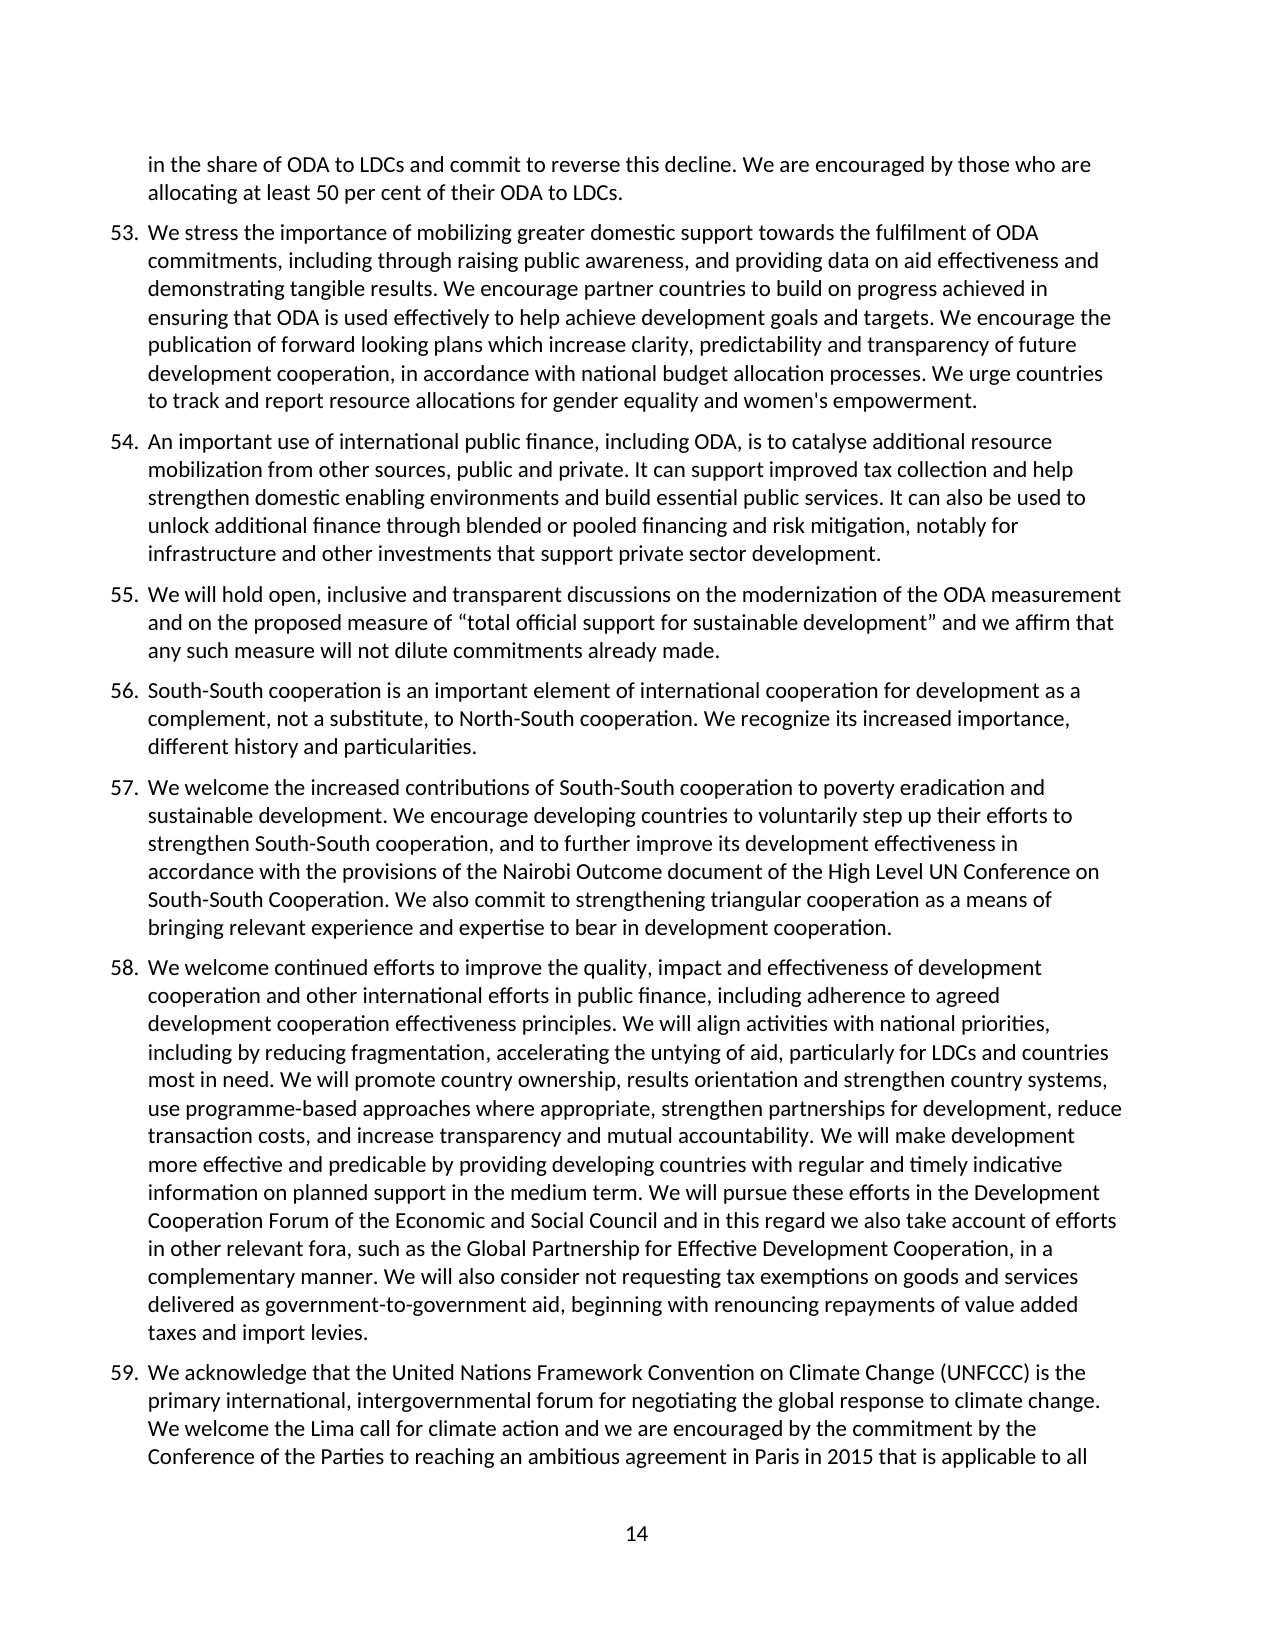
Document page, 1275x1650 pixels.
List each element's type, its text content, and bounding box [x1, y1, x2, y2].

list We welcome continued efforts to improve the quality, impact and effectiveness of development cooperation and other international efforts in public finance, including adherence to agreed development cooperation effectiveness principles. We will align activities with national priorities, including by reducing fragmentation, accelerating the untying of aid, particularly for LDCs and countries most in need. We will promote country ownership, results orientation and strengthen country systems, use programme-based approaches where appropriate, strengthen partnerships for development, reduce transaction costs, and increase transparency and mutual accountability. We will make development more effective and predicable by providing developing countries with regular and timely indicative information on planned support in the medium term. We will pursue these efforts in the Development Cooperation Forum of the Economic and Social Council and in this regard we also take account of efforts in other relevant fora, such as the Global Partnership for Effective Development Cooperation, in a complementary manner. We will also consider not requesting tax exemptions on goods and services delivered as government-to-government aid, beginning with renouncing repayments of value added taxes and import levies. [110, 953, 1125, 1346]
list We stress the importance of mobilizing greater domestic support towards the fulfilment of ODA commitments, including through raising public awareness, and providing data on aid effectiveness and demonstrating tangible results. We encourage partner countries to build on progress achieved in ensuring that ODA is used effectively to help achieve development goals and targets. We encourage the publication of forward looking plans which increase clarity, predictability and transparency of future development cooperation, in accordance with national budget allocation processes. We urge countries to track and report resource allocations for gender equality and women's empowerment. [110, 218, 1125, 415]
list An important use of international public finance, including ODA, is to catalyse additional resource mobilization from other sources, public and private. It can support improved tax collection and help strengthen domestic enabling environments and build essential public services. It can also be used to unlock additional finance through blended or pooled financing and risk mitigation, notably for infrastructure and other investments that support private sector development. [110, 427, 1125, 567]
list We will hold open, inclusive and transparent discussions on the modernization of the ODA measurement and on the proposed measure of “total official support for sustainable development” and we affirm that any such measure will not dilute commitments already made. [110, 580, 1125, 664]
list South-South cooperation is an important element of international cooperation for development as a complement, not a substitute, to North-South cooperation. We recognize its increased importance, different history and particularities. [110, 676, 1125, 760]
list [103, 150, 1125, 206]
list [110, 1358, 1125, 1470]
list We welcome the increased contributions of South-South cooperation to poverty eradication and sustainable development. We encourage developing countries to voluntarily step up their efforts to strengthen South-South cooperation, and to further improve its development effectiveness in accordance with the provisions of the Nairobi Outcome document of the High Level UN Conference on South-South Cooperation. We also commit to strengthening triangular cooperation as a means of bringing relevant experience and expertise to bear in development cooperation. [110, 773, 1125, 941]
